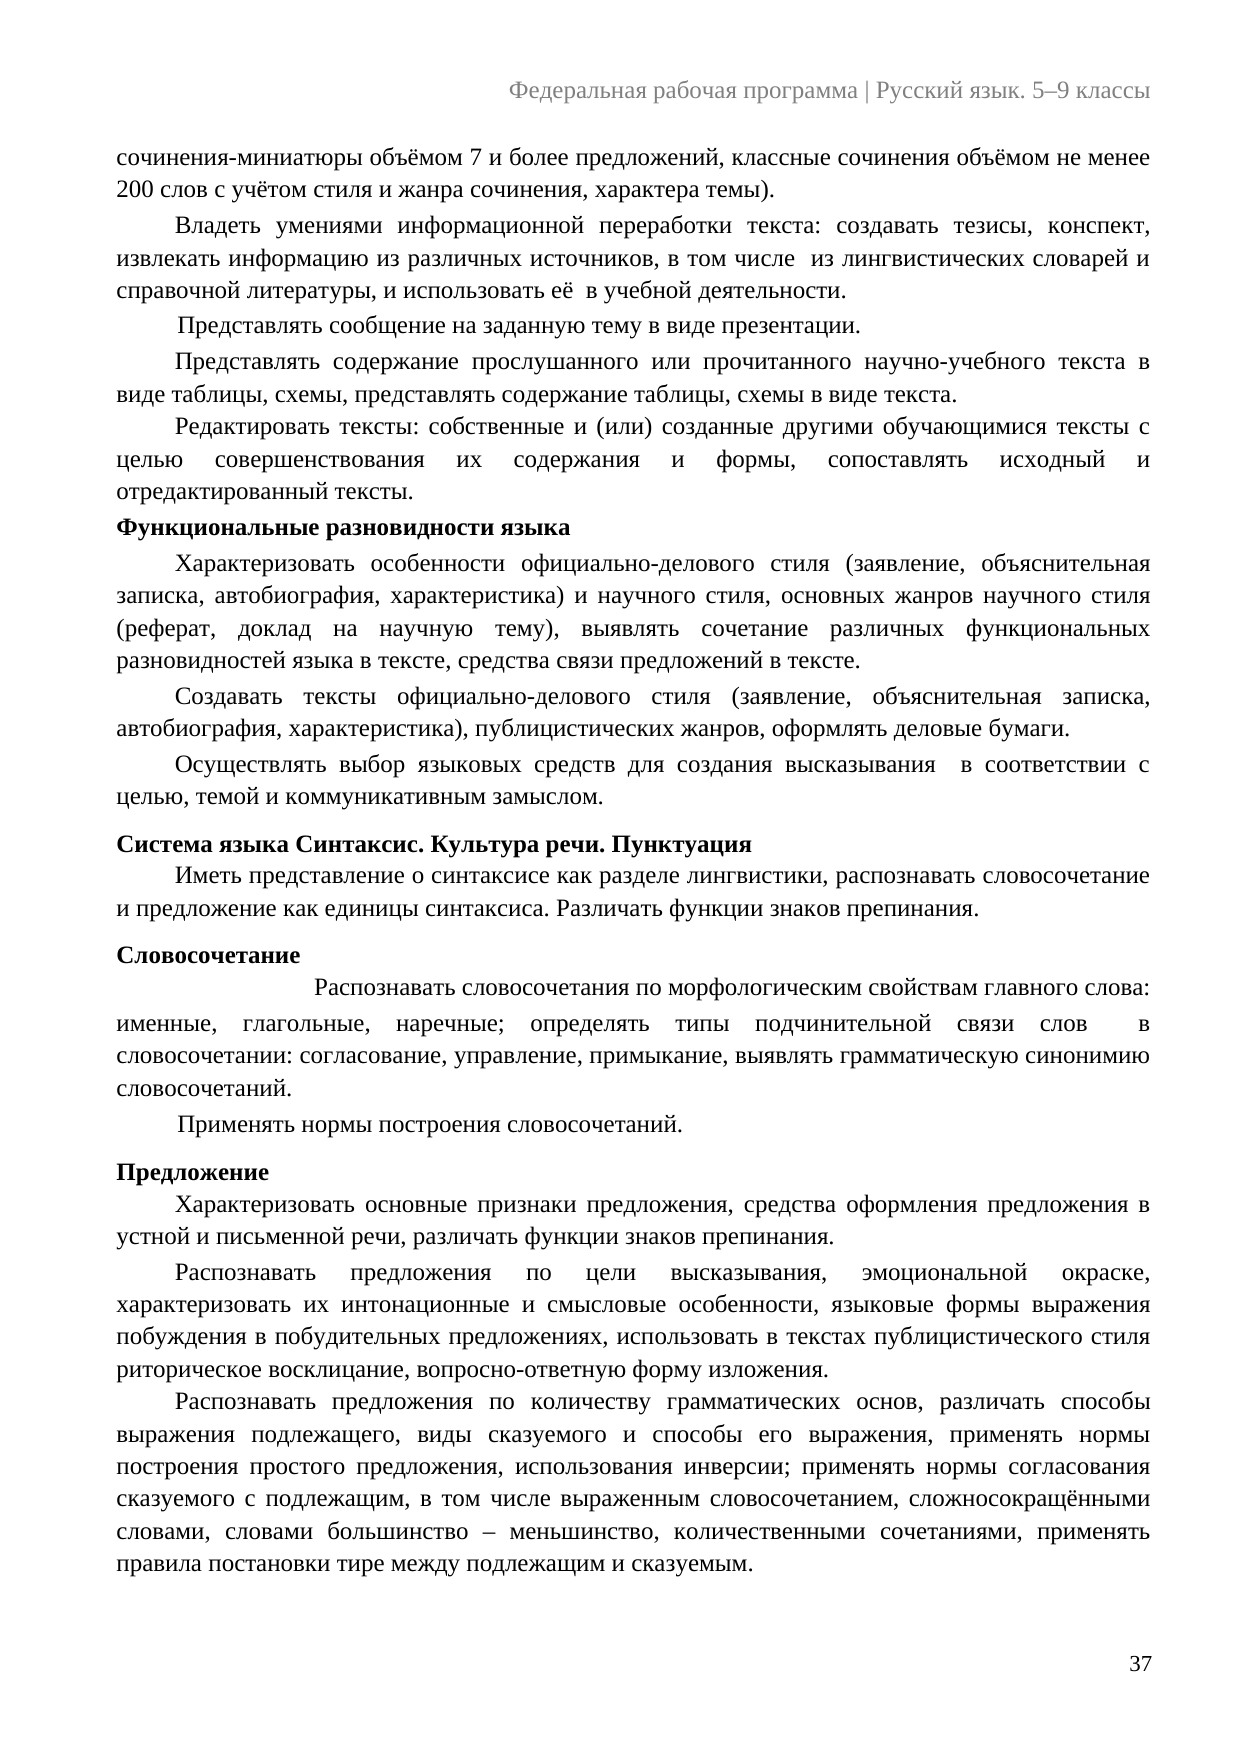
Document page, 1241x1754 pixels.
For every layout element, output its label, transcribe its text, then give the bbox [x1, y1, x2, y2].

text Владеть умениями информационной переработки текста: создавать тезисы, конспект, извлекать информацию из различных источников, в том числе из лингвистических словарей и справочной литературы, и использовать её в учебной деятельности. [116, 210, 1151, 304]
text Распознавать предложения по цели высказывания, эмоциональной окраске, характеризовать их интонационные и смысловые особенности, языковые формы выражения побуждения в побудительных предложениях, использовать в текстах публицистического стиля риторическое восклицание, вопросно-ответную форму изложения. [116, 1257, 1151, 1383]
subtitle Функциональные разновидности языка [116, 512, 1154, 541]
text Редактировать тексты: собственные и (или) созданные другими обучающимися тексты с целью совершенствования их содержания и формы, сопоставлять исходный и отредактированный тексты. [116, 411, 1151, 505]
text именные, глагольные, наречные; определять типы подчинительной связи слов в словосочетании: согласование, управление, примыкание, выявлять грамматическую синонимию словосочетаний. [116, 1008, 1151, 1102]
text Иметь представление о синтаксисе как разделе лингвистики, распознавать словосочетание и предложение как единицы синтаксиса. Различать функции знаков препинания. [116, 861, 1151, 922]
text Характеризовать особенности официально-делового стиля (заявление, объяснительная записка, автобиография, характеристика) и научного стиля, основных жанров научного стиля (реферат, доклад на научную тему), выявлять сочетание различных функциональных разновидностей языка в тексте, средства связи предложений в тексте. [116, 548, 1151, 674]
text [116, 142, 1151, 203]
text Представлять сообщение на заданную тему в виде презентации. [177, 311, 1151, 339]
text Распознавать предложения по количеству грамматических основ, различать способы выражения подлежащего, виды сказуемого и способы его выражения, применять нормы построения простого предложения, использования инверсии; применять нормы согласования сказуемого с подлежащим, в том числе выраженным словосочетанием, сложносокращёнными словами, словами большинство – меньшинство, количественными сочетаниями, применять правила постановки тире между подлежащим и сказуемым. [116, 1386, 1151, 1577]
text Применять нормы построения словосочетаний. [177, 1109, 1151, 1137]
text Характеризовать основные признаки предложения, средства оформления предложения в устной и письменной речи, различать функции знаков препинания. [116, 1189, 1151, 1250]
subtitle Система языка Cинтаксис. Культура речи. Пунктуация [116, 829, 1154, 858]
subtitle Предложение [116, 1157, 1154, 1186]
text Представлять содержание прослушанного или прочитанного научно-учебного текста в виде таблицы, схемы, представлять содержание таблицы, схемы в виде текста. [116, 346, 1151, 407]
text Распознавать словосочетания по морфологическим свойствам главного слова: [118, 972, 1151, 1000]
text Создавать тексты официально-делового стиля (заявление, объяснительная записка, автобиография, характеристика), публицистических жанров, оформлять деловые бумаги. [116, 681, 1151, 742]
subtitle Словосочетание [116, 940, 1154, 969]
text Осуществлять выбор языковых средств для создания высказывания в соответствии с целью, темой и коммуникативным замыслом. [116, 749, 1151, 810]
